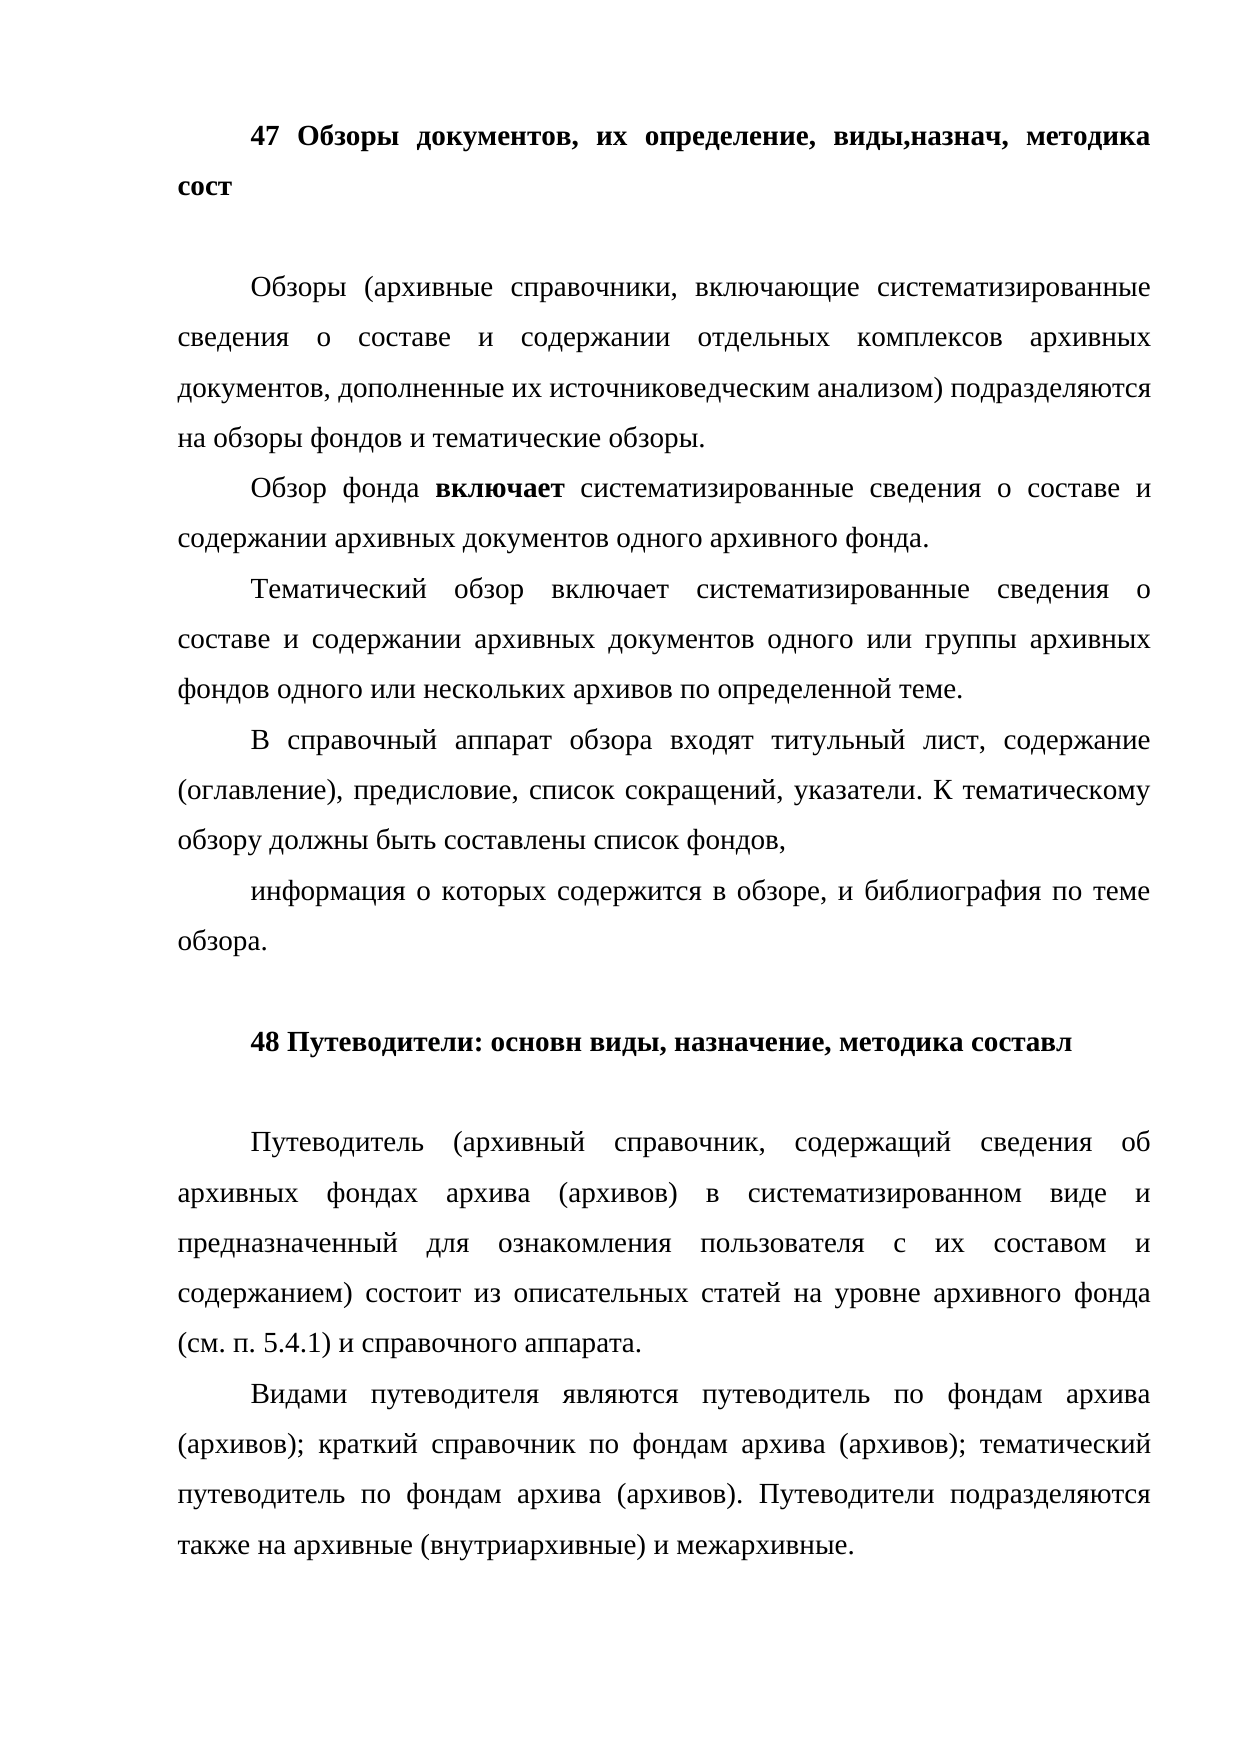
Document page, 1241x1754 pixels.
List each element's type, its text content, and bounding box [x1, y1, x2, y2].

text информация о которых содержится в обзоре, и библиография по теме обзора. [177, 873, 1152, 957]
text Путеводитель (архивный справочник, содержащий сведения об архивных фондах архива (архивов) в систематизированном виде и предназначенный для ознакомления пользователя с их составом и содержанием) состоит из описательных статей на уровне архивного фонда (см. п. 5.4.1) и справочного аппарата. [177, 1124, 1152, 1359]
text Видами путеводителя являются путеводитель по фондам архива (архивов); краткий справочник по фондам архива (архивов); тематический путеводитель по фондам архива (архивов). Путеводители подразделяются также на архивные (внутриархивные) и межархивные. [177, 1376, 1152, 1560]
text В справочный аппарат обзора входят титульный лист, содержание (оглавление), предисловие, список сокращений, указатели. К тематическому обзору должны быть составлены список фондов, [177, 722, 1152, 856]
text Тематический обзор включает систематизированные сведения о составе и содержании архивных документов одного или группы архивных фондов одного или нескольких архивов по определенной теме. [177, 571, 1152, 705]
text 48 Путеводители: основн виды, назначение, методика составл [177, 1024, 1152, 1057]
text 47 Обзоры документов, их определение, виды,назнач, методика сост [177, 118, 1152, 202]
text Обзор фонда включает систематизированные сведения о составе и содержании архивных документов одного архивного фонда. [177, 470, 1152, 554]
text Обзоры (архивные справочники, включающие систематизированные сведения о составе и содержании отдельных комплексов архивных документов, дополненные их источниковедческим анализом) подразделяются на обзоры фондов и тематические обзоры. [177, 269, 1152, 453]
